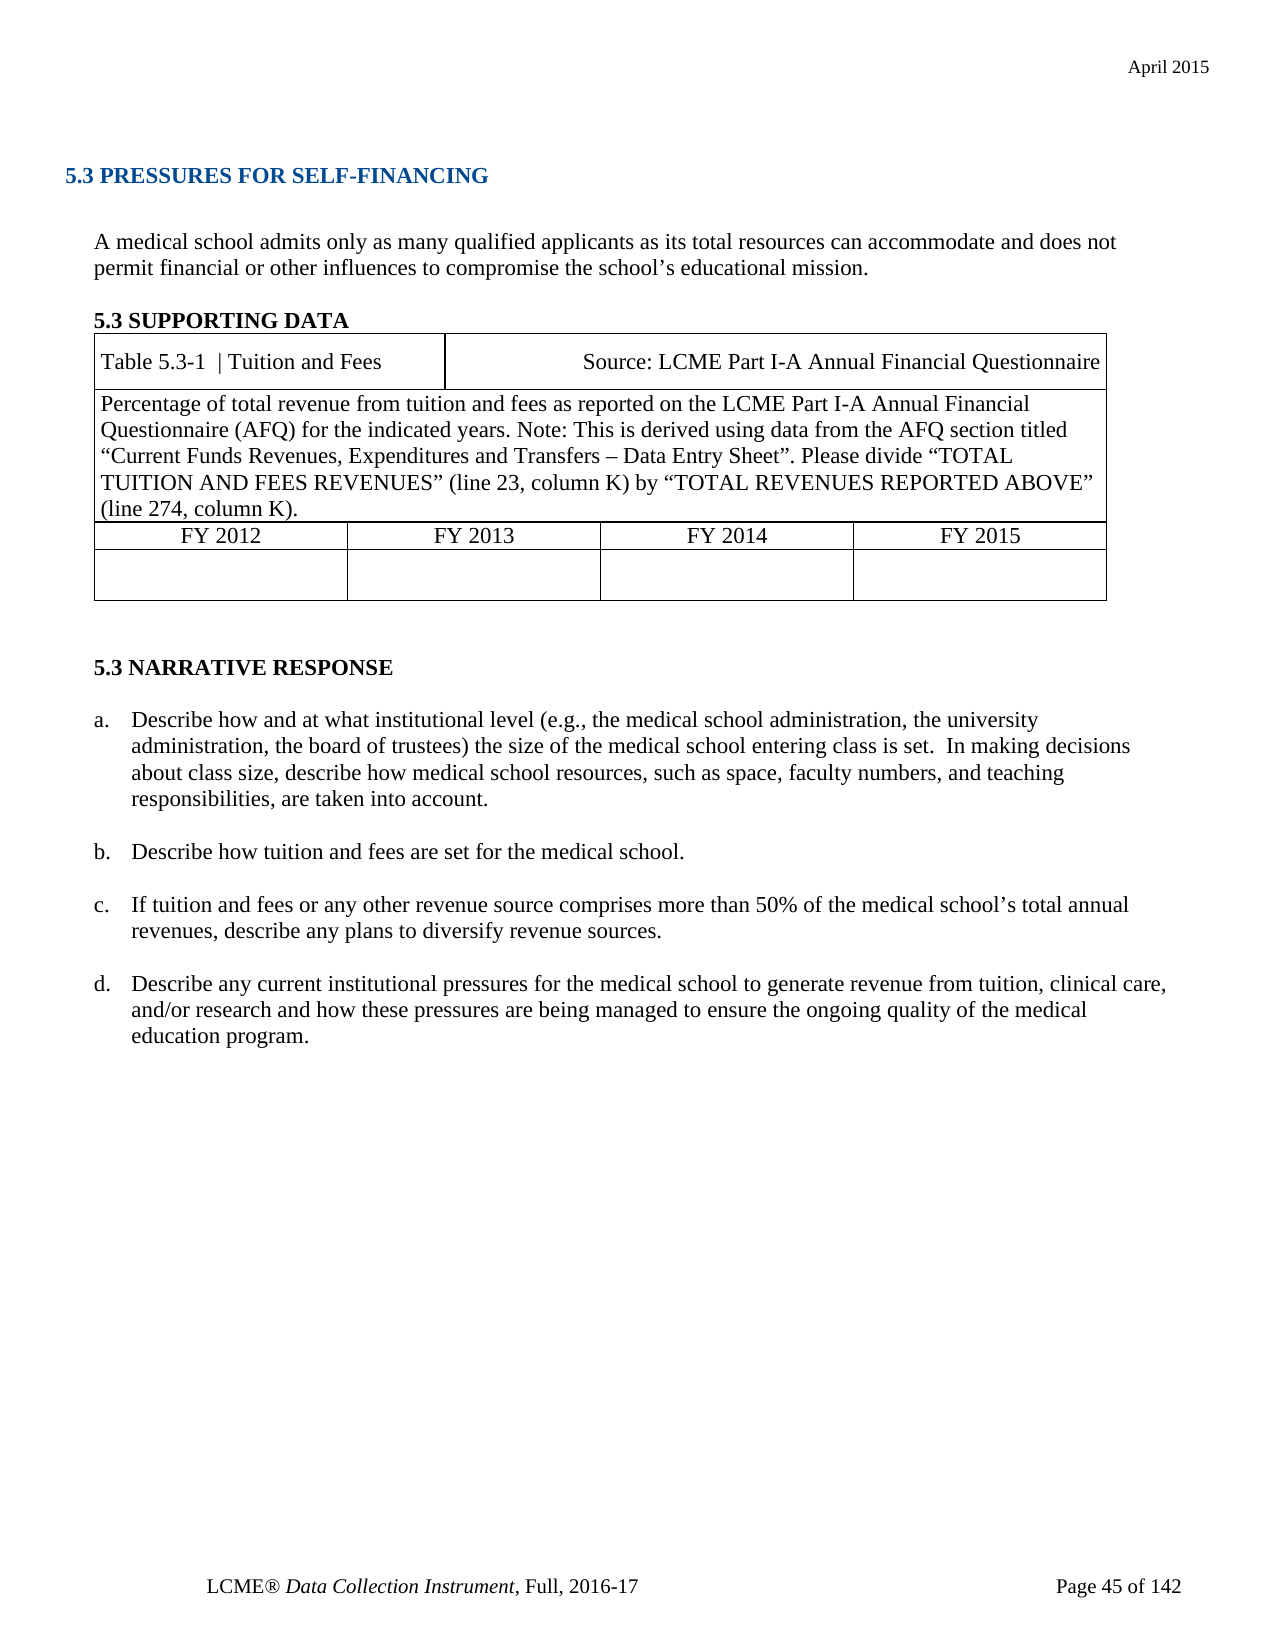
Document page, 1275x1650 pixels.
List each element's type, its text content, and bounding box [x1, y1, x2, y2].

subtitle 5.3 PRESSURES FOR SELF-FINANCING [65, 162, 1219, 189]
table_cell [601, 550, 853, 600]
text 5.3 NARRATIVE RESPONSE [94, 653, 1181, 680]
subtitle Describe how tuition and fees are set for the medical school. [94, 838, 1181, 864]
table_cell FY 2013 [348, 523, 600, 549]
subtitle Describe any current institutional pressures for the medical school to generate revenue from tuition, clinical care, and/or research and how these pressures are being managed to ensure the ongoing quality of the medical education program. [94, 970, 1181, 1049]
table_header Table 5.3-1 | Tuition and Fees [95, 334, 444, 389]
table_cell [854, 550, 1106, 600]
table_header Source: LCME Part I-A Annual Financial Questionnaire [446, 334, 1106, 389]
table_cell FY 2014 [601, 523, 853, 549]
subtitle Describe how and at what institutional level (e.g., the medical school administration, the university administration, the board of trustees) the size of the medical school entering class is set. In making decisions about class size, describe how medical school resources, such as space, faculty numbers, and teaching responsibilities, are taken into account. [94, 706, 1181, 812]
subtitle If tuition and fees or any other revenue source comprises more than 50% of the medical school’s total annual revenues, describe any plans to diversify revenue sources. [94, 891, 1181, 943]
table_cell FY 2012 [95, 523, 347, 549]
table_cell [348, 550, 600, 600]
table_cell [95, 550, 347, 600]
text 5.3 SUPPORTING DATA [94, 307, 1181, 333]
table_cell Percentage of total revenue from tuition and fees as reported on the LCME Part I-A Annual Financial Questionnaire (AFQ) for the indicated years. Note: This is derived using data from the AFQ section titled “Current Funds Revenues, Expenditures and Transfers – Data Entry Sheet”. Please divide “TOTAL TUITION AND FEES REVENUES” (line 23, column K) by “TOTAL REVENUES REPORTED ABOVE” (line 274, column K). [95, 390, 1106, 521]
table_cell FY 2015 [854, 523, 1106, 549]
text A medical school admits only as many qualified applicants as its total resources can accommodate and does not permit financial or other influences to compromise the school’s educational mission. [94, 228, 1181, 280]
